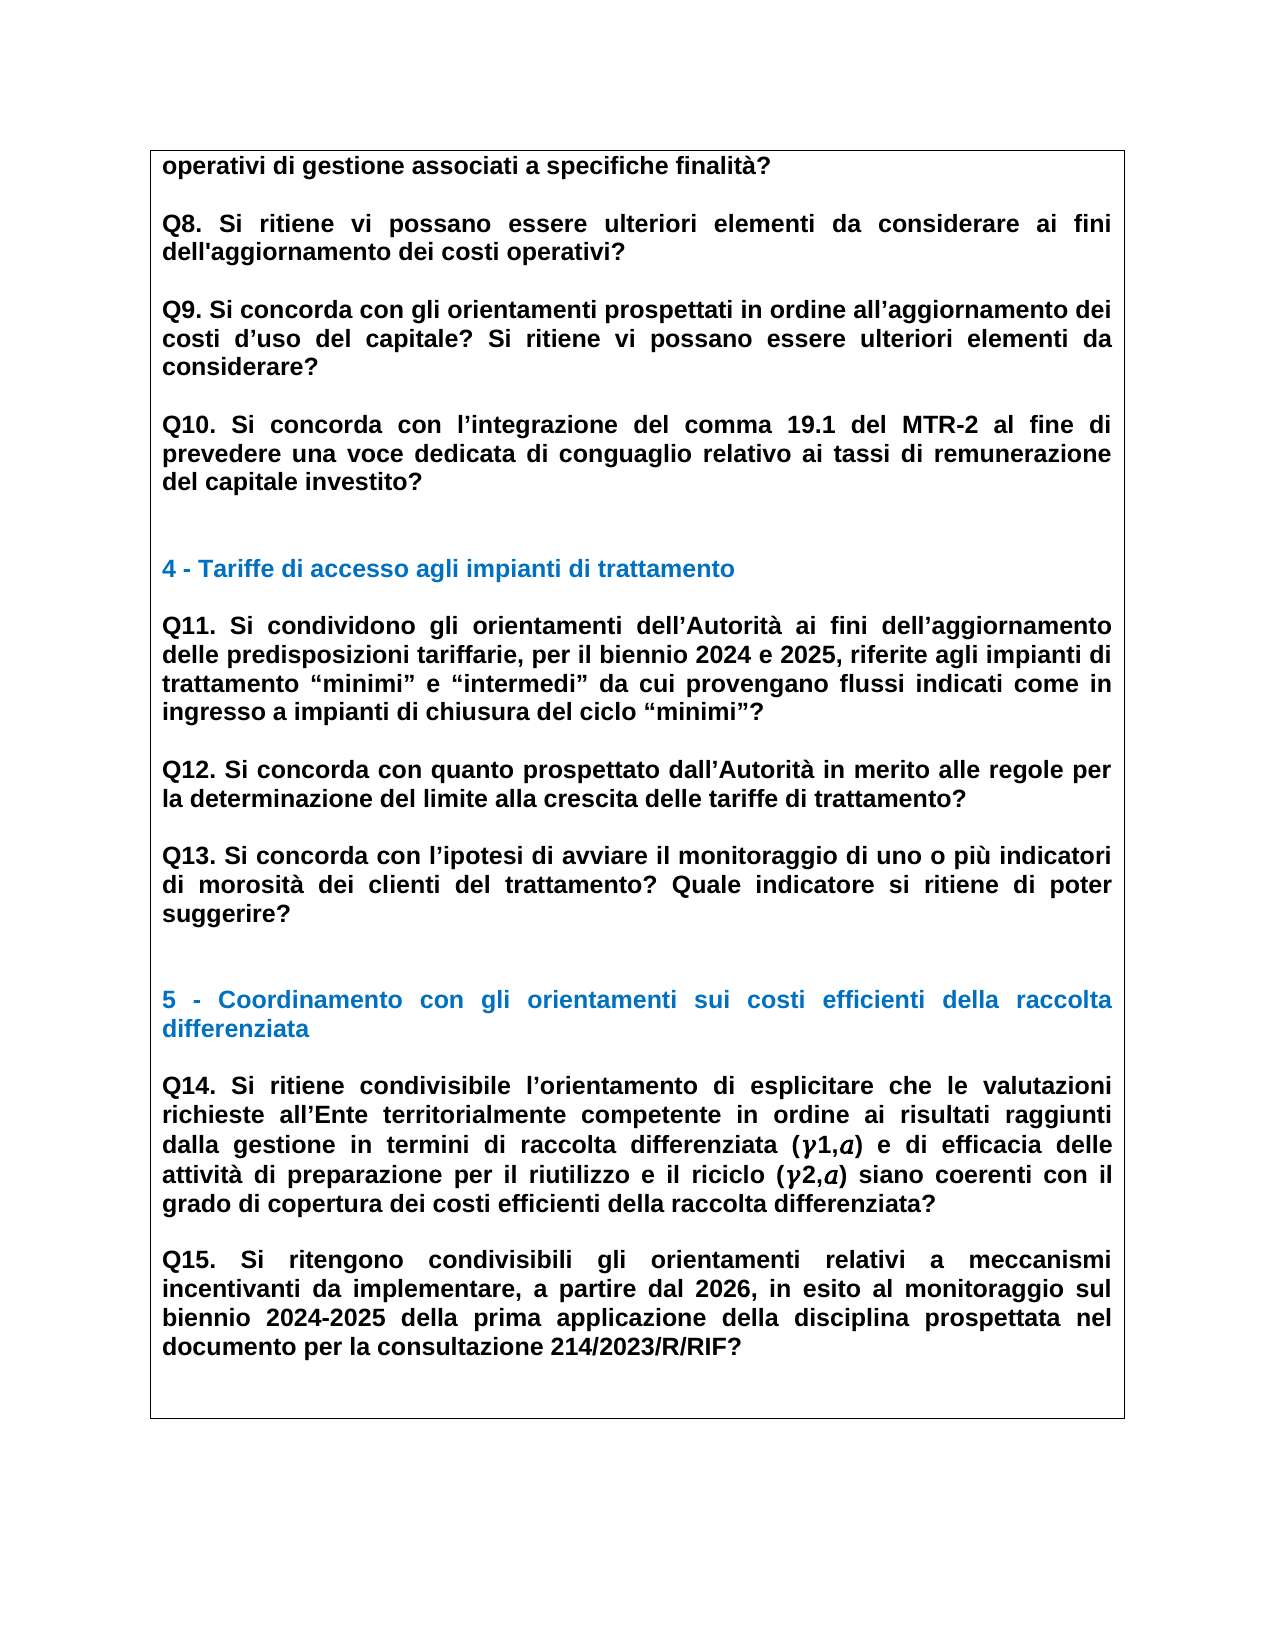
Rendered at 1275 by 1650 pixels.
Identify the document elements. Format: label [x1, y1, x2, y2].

table_header [151, 151, 1124, 1418]
